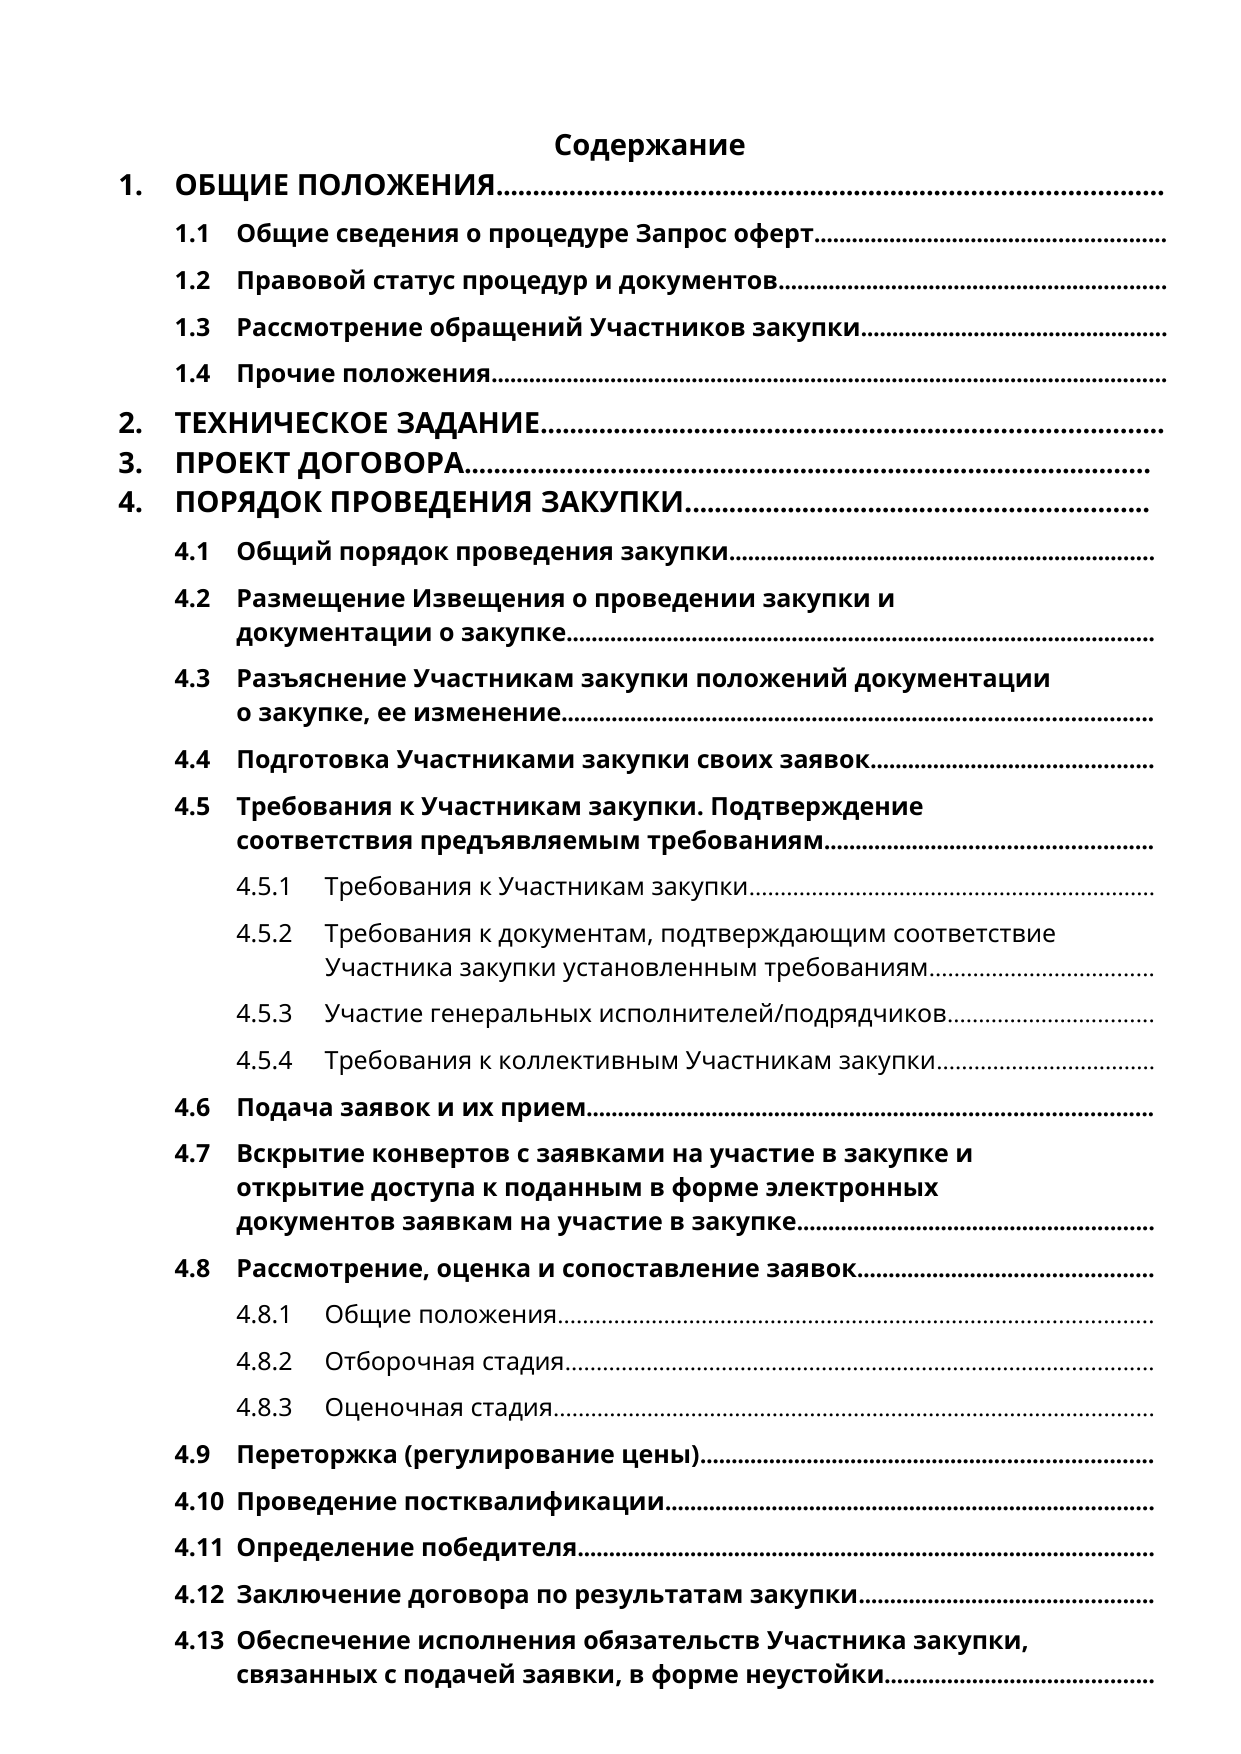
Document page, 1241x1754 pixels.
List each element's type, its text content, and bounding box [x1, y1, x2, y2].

text 1.4 Прочие положения 7 [174, 356, 1063, 390]
text 4.5 Требования к Участникам закупки. Подтверждение соответствия предъявляемым требованиям 17 [174, 788, 1063, 856]
text 4.5.2 Требования к документам, подтверждающим соответствие Участника закупки установленным требованиям 17 [236, 915, 1063, 983]
text 4.10 Проведение постквалификации 25 [174, 1483, 1063, 1517]
text 4.8.3 Оценочная стадия 23 [236, 1390, 1063, 1424]
text 2. Техническое задание 9 [118, 402, 1063, 442]
text 4.12 Заключение договора по результатам закупки 26 [174, 1576, 1063, 1610]
text 4. Порядок проведения закупки. 13 [118, 482, 1063, 521]
text 4.2 Размещение Извещения о проведении закупки и документации о закупке 13 [174, 580, 1063, 648]
text 4.9 Переторжка (регулирование цены) 23 [174, 1437, 1063, 1471]
text 4.3 Разъяснение Участникам закупки положений документации о закупке, ее изменение 13 [174, 661, 1063, 729]
text 4.11 Определение победителя 25 [174, 1530, 1063, 1564]
text 4.8 Рассмотрение, оценка и сопоставление заявок 21 [174, 1250, 1063, 1284]
text 1.1 Общие сведения о процедуре Запрос оферт 6 [174, 216, 1063, 250]
text 4.5.3 Участие генеральных исполнителей/подрядчиков 19 [236, 996, 1063, 1030]
text 1.2 Правовой статус процедур и документов 6 [174, 263, 1063, 297]
text 4.4 Подготовка Участниками закупки своих заявок 13 [174, 742, 1063, 776]
text 4.6 Подача заявок и их прием 21 [174, 1089, 1063, 1123]
text 4.8.2 Отборочная стадия 22 [236, 1343, 1063, 1378]
text 4.13 Обеспечение исполнения обязательств Участника закупки, связанных с подачей заявки, в форме неустойки 26 [174, 1623, 1063, 1691]
text 1. Общие положения 6 [118, 164, 1063, 203]
text 4.5.1 Требования к Участникам закупки 17 [236, 869, 1063, 903]
text 4.5.4 Требования к коллективным Участникам закупки 20 [236, 1043, 1063, 1077]
text 1.3 Рассмотрение обращений Участников закупки 6 [174, 309, 1063, 343]
text 4.1 Общий порядок проведения закупки 13 [174, 534, 1063, 568]
text 4.7 Вскрытие конвертов с заявками на участие в закупке и открытие доступа к поданным в форме электронных документов заявкам на участие в закупке 21 [174, 1136, 1063, 1238]
text 3. Проект договора 11 [118, 442, 1063, 482]
text 4.8.1 Общие положения 21 [236, 1297, 1063, 1331]
text Содержание [118, 124, 1181, 164]
